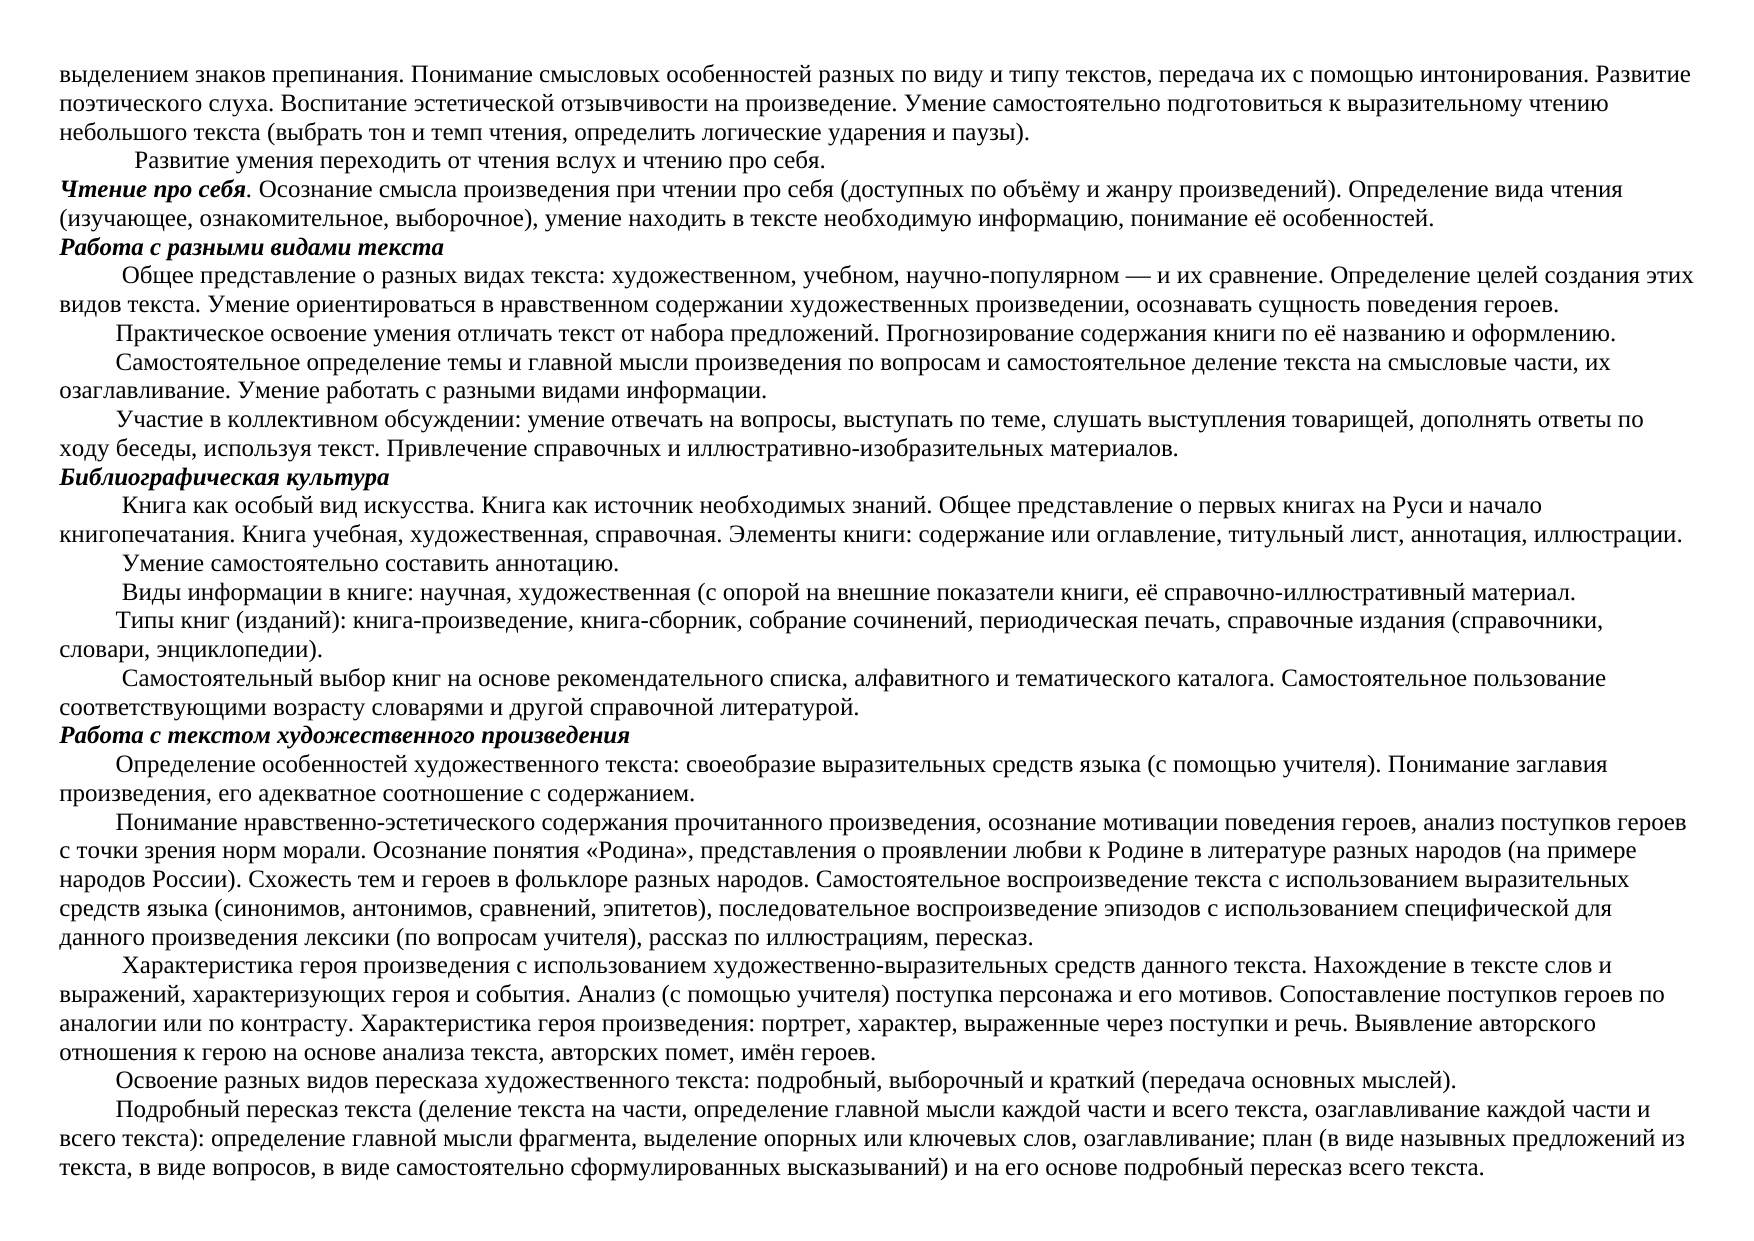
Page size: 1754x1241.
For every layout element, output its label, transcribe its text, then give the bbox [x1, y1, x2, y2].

text Практическое освоение умения отличать текст от набора предложений. Прогнозирование содержания книги по её названию и оформлению. [59, 318, 1695, 347]
text Участие в коллективном обсуждении: умение отвечать на вопросы, выступать по теме, слушать выступления товарищей, дополнять ответы по ходу беседы, используя текст. Привлечение справочных и иллюстративно-изобразительных материалов. [59, 404, 1695, 462]
text Определение особенностей художественного текста: своеобразие выразительных средств языка (с помощью учителя). Понимание заглавия произведения, его адекватное соотношение с содержанием. [59, 749, 1695, 807]
text Работа с текстом художественного произведения [59, 720, 1695, 749]
text Развитие умения переходить от чтения вслух и чтению про себя. [59, 145, 1695, 174]
text Подробный пересказ текста (деление текста на части, определение главной мысли каждой части и всего текста, озаглавливание каждой части и всего текста): определение главной мысли фрагмента, выделение опорных или ключевых слов, озаглавливание; план (в виде назывных предложений из текста, в виде вопросов, в виде самостоятельно сформулированных высказываний) и на его основе подробный пересказ всего текста. [59, 1094, 1695, 1180]
text Общее представление о разных видах текста: художественном, учебном, научно-популярном — и их сравнение. Определение целей создания этих видов текста. Умение ориентироваться в нравственном содержании художественных произведении, осознавать сущность поведения героев. [59, 260, 1695, 318]
text Освоение разных видов пересказа художественного текста: подробный, выборочный и краткий (передача основных мыслей). [59, 1065, 1695, 1094]
text Понимание нравственно-эстетического содержания прочитанного произведения, осознание мотивации поведения героев, анализ поступков героев с точки зрения норм морали. Осознание понятия «Родина», представления о проявлении любви к Родине в литературе разных народов (на примере народов России). Схожесть тем и героев в фольклоре разных народов. Самостоятельное воспроизведение текста с использованием выразительных средств языка (синонимов, антонимов, сравнений, эпитетов), последовательное воспроизведение эпизодов с использованием специфической для данного произведения лексики (по вопросам учителя), рассказ по иллюстрациям, пересказ. [59, 807, 1695, 950]
text Характеристика героя произведения с использованием художественно-выразительных средств данного текста. Нахождение в тексте слов и выражений, характеризующих героя и события. Анализ (с помощью учителя) поступка персонажа и его мотивов. Сопоставление поступков героев по аналогии или по контрасту. Характеристика героя произведения: портрет, характер, выраженные через поступки и речь. Выявление авторского отношения к герою на основе анализа текста, авторских помет, имён героев. [59, 950, 1695, 1065]
text Книга как особый вид искусства. Книга как источник необходимых знаний. Общее представление о первых книгах на Руси и начало книгопечатания. Книга учебная, художественная, справочная. Элементы книги: содержание или оглавление, титульный лист, аннотация, иллюстрации. [59, 490, 1695, 548]
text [59, 59, 1695, 145]
text Умение самостоятельно составить аннотацию. [59, 548, 1695, 577]
text Работа с разными видами текста [59, 232, 1695, 260]
text Виды информации в книге: научная, художественная (с опорой на внешние показатели книги, её справочно-иллюстративный материал. [59, 577, 1695, 605]
text Чтение про себя. Осознание смысла произведения при чтении про себя (доступных по объёму и жанру произведений). Определение вида чтения (изучающее, ознакомительное, выборочное), умение находить в тексте необходимую информацию, понимание её особенностей. [59, 174, 1695, 232]
text Типы книг (изданий): книга-произведение, книга-сборник, собрание сочинений, периодическая печать, справочные издания (справочники, словари, энциклопедии). [59, 605, 1695, 663]
text Библиографическая культура [59, 462, 1695, 490]
text Самостоятельный выбор книг на основе рекомендательного списка, алфавитного и тематического каталога. Самостоятельное пользование соответствующими возрасту словарями и другой справочной литературой. [59, 663, 1695, 720]
text Самостоятельное определение темы и главной мысли произведения по вопросам и самостоятельное деление текста на смысловые части, их озаглавливание. Умение работать с разными видами информации. [59, 347, 1695, 404]
